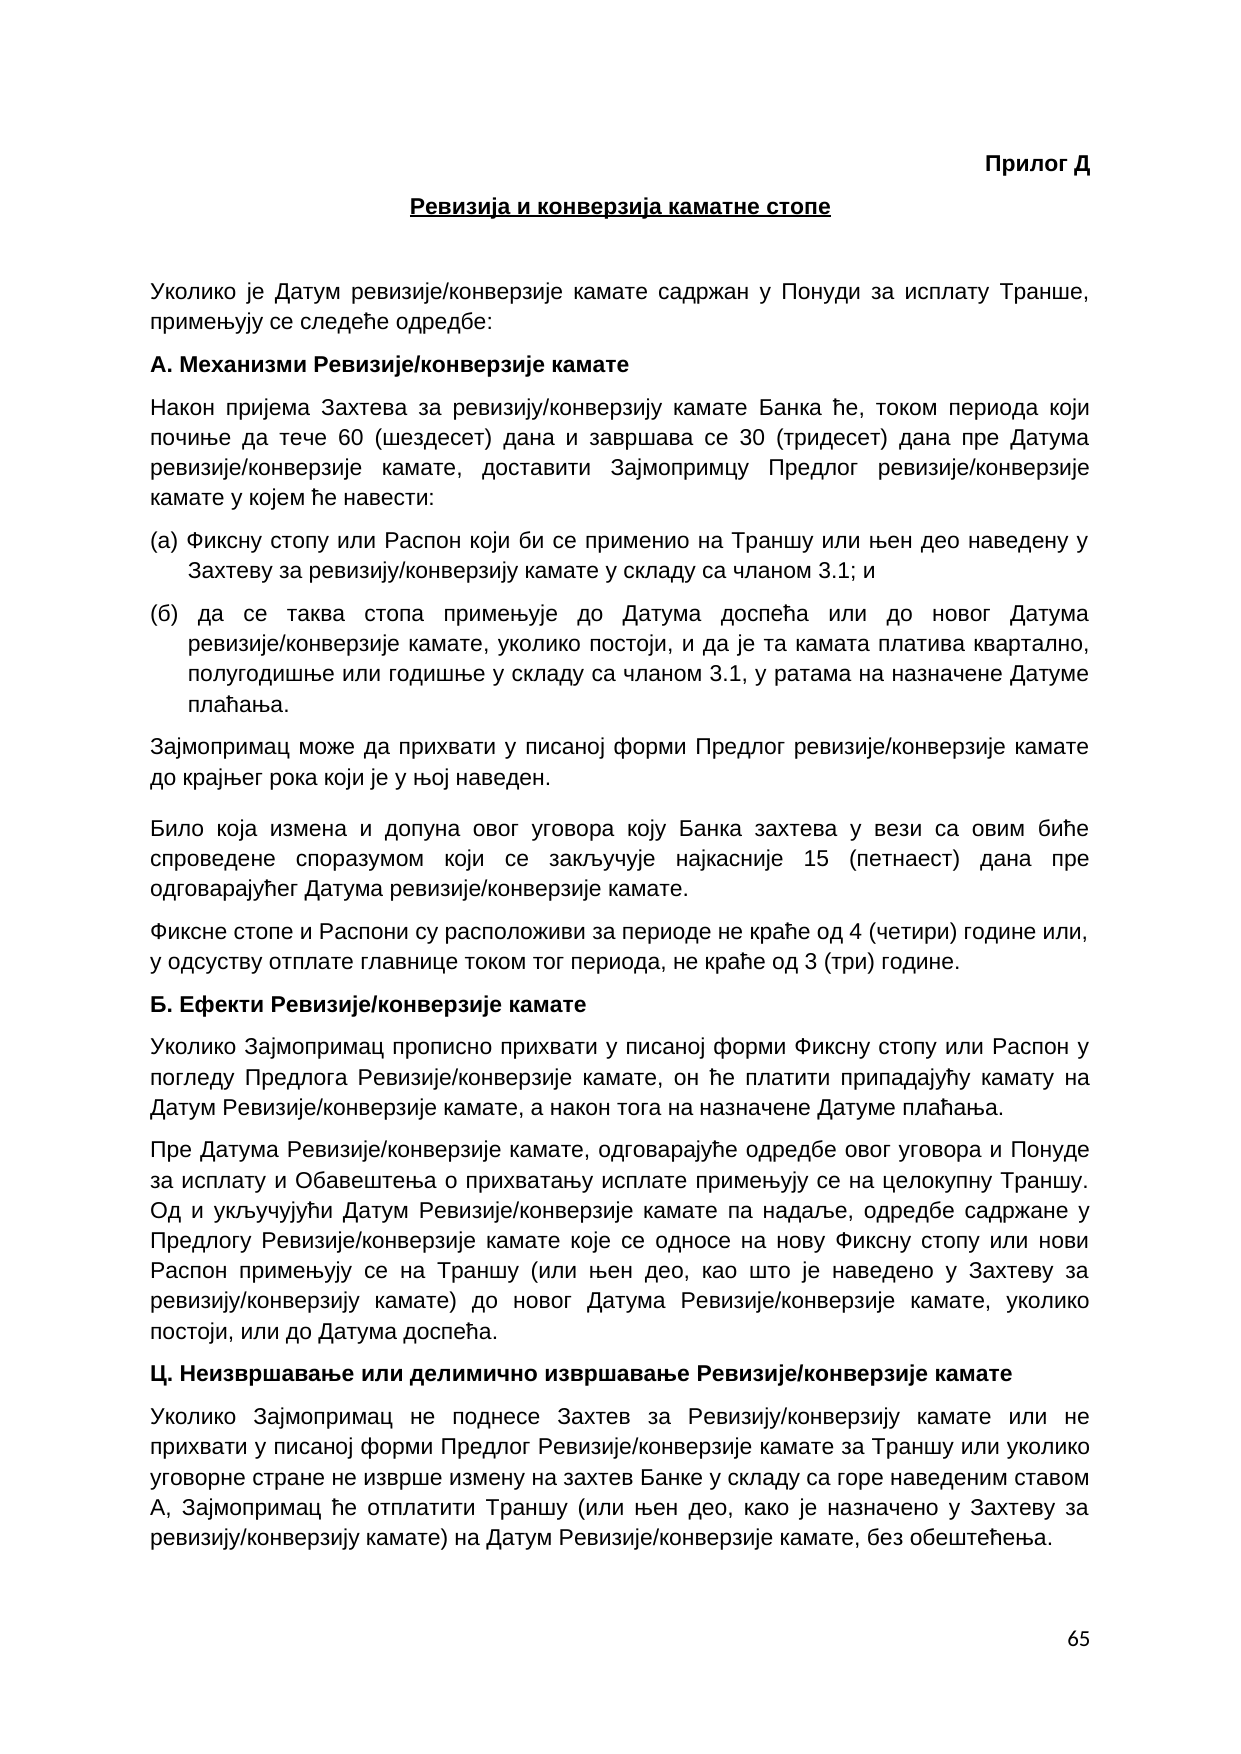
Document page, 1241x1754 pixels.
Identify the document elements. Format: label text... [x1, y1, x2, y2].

text (б) да се таква стопа примењује до Датума доспећа или до новог Датума ревизије/конверзије камате, уколико постоји, и да је та камата платива квартално, полугодишње или годишње у складу са чланом 3.1, у ратама на назначене Датуме плаћања. [150, 600, 1090, 717]
text Б. Ефекти Ревизије/конверзије камате [150, 991, 1090, 1017]
text Зајмопримац може да прихвати у писаној форми Предлог ревизије/конверзије камате до крајњег рока који је у њој наведен. [150, 733, 1090, 790]
text Пре Датума Ревизије/конверзије камате, одговарајуће одредбе овог уговора и Понуде за исплату и Обавештења о прихватању исплате примењују се на целокупну Траншу. Од и укључујући Датум Ревизије/конверзије камате па надаље, одредбе садржане у Предлогу Ревизије/конверзије камате које се односе на нову Фиксну стопу или нови Распон примењују се на Траншу (или њен део, као што је наведено у Захтеву за ревизију/конверзију камате) до новог Датума Ревизије/конверзије камате, уколико постоји, или до Датума доспећа. [150, 1136, 1090, 1344]
text Ревизија и конверзија каматне стопе [150, 193, 1090, 219]
text Ц. Неизвршавање или делимично извршавање Ревизије/конверзије камате [150, 1360, 1090, 1387]
text Фиксне стопе и Распони су расположиви за периоде не краће од 4 (четири) године или, у одсуству отплате главнице током тог периода, не краће од 3 (три) године. [150, 918, 1090, 974]
text Уколико Зајмопримац не поднесе Захтев за Ревизију/конверзију камате или не прихвати у писаној форми Предлог Ревизије/конверзије камате за Траншу или уколико уговорне стране не изврше измену на захтев Банке у складу са горе наведеним ставом А, Зајмопримац ће отплатити Траншу (или њен део, како је назначено у Захтеву за ревизију/конверзију камате) на Датум Ревизије/конверзије камате, без обештећења. [150, 1403, 1090, 1550]
text А. Механизми Ревизије/конверзије камате [150, 351, 1090, 377]
text (а) Фиксну стопу или Распон који би се применио на Траншу или њен део наведену у Захтеву за ревизију/конверзију камате у складу са чланом 3.1; и [150, 527, 1090, 584]
text Прилог Д [188, 150, 1090, 176]
text Уколико је Датум ревизије/конверзије камате садржан у Понуди за исплату Транше, примењују се следеће одредбе: [150, 278, 1090, 335]
text Било која измена и допуна овог уговора коју Банка захтева у вези са овим биће спроведене споразумом који се закључује најкасније 15 (петнаест) дана пре одговарајућег Датума ревизије/конверзије камате. [150, 814, 1090, 901]
text Након пријема Захтева за ревизију/конверзију камате Банка ће, током периода који почиње да тече 60 (шездесет) дана и завршава се 30 (тридесет) дана пре Датума ревизије/конверзије камате, доставити Зајмопримцу Предлог ревизије/конверзије камате у којем ће навести: [150, 394, 1090, 511]
text Уколико Зајмопримац прописно прихвати у писаној форми Фиксну стопу или Распон у погледу Предлога Ревизије/конверзије камате, он ће платити припадајућу камату на Датум Ревизије/конверзије камате, а након тога на назначене Датуме плаћања. [150, 1033, 1090, 1120]
